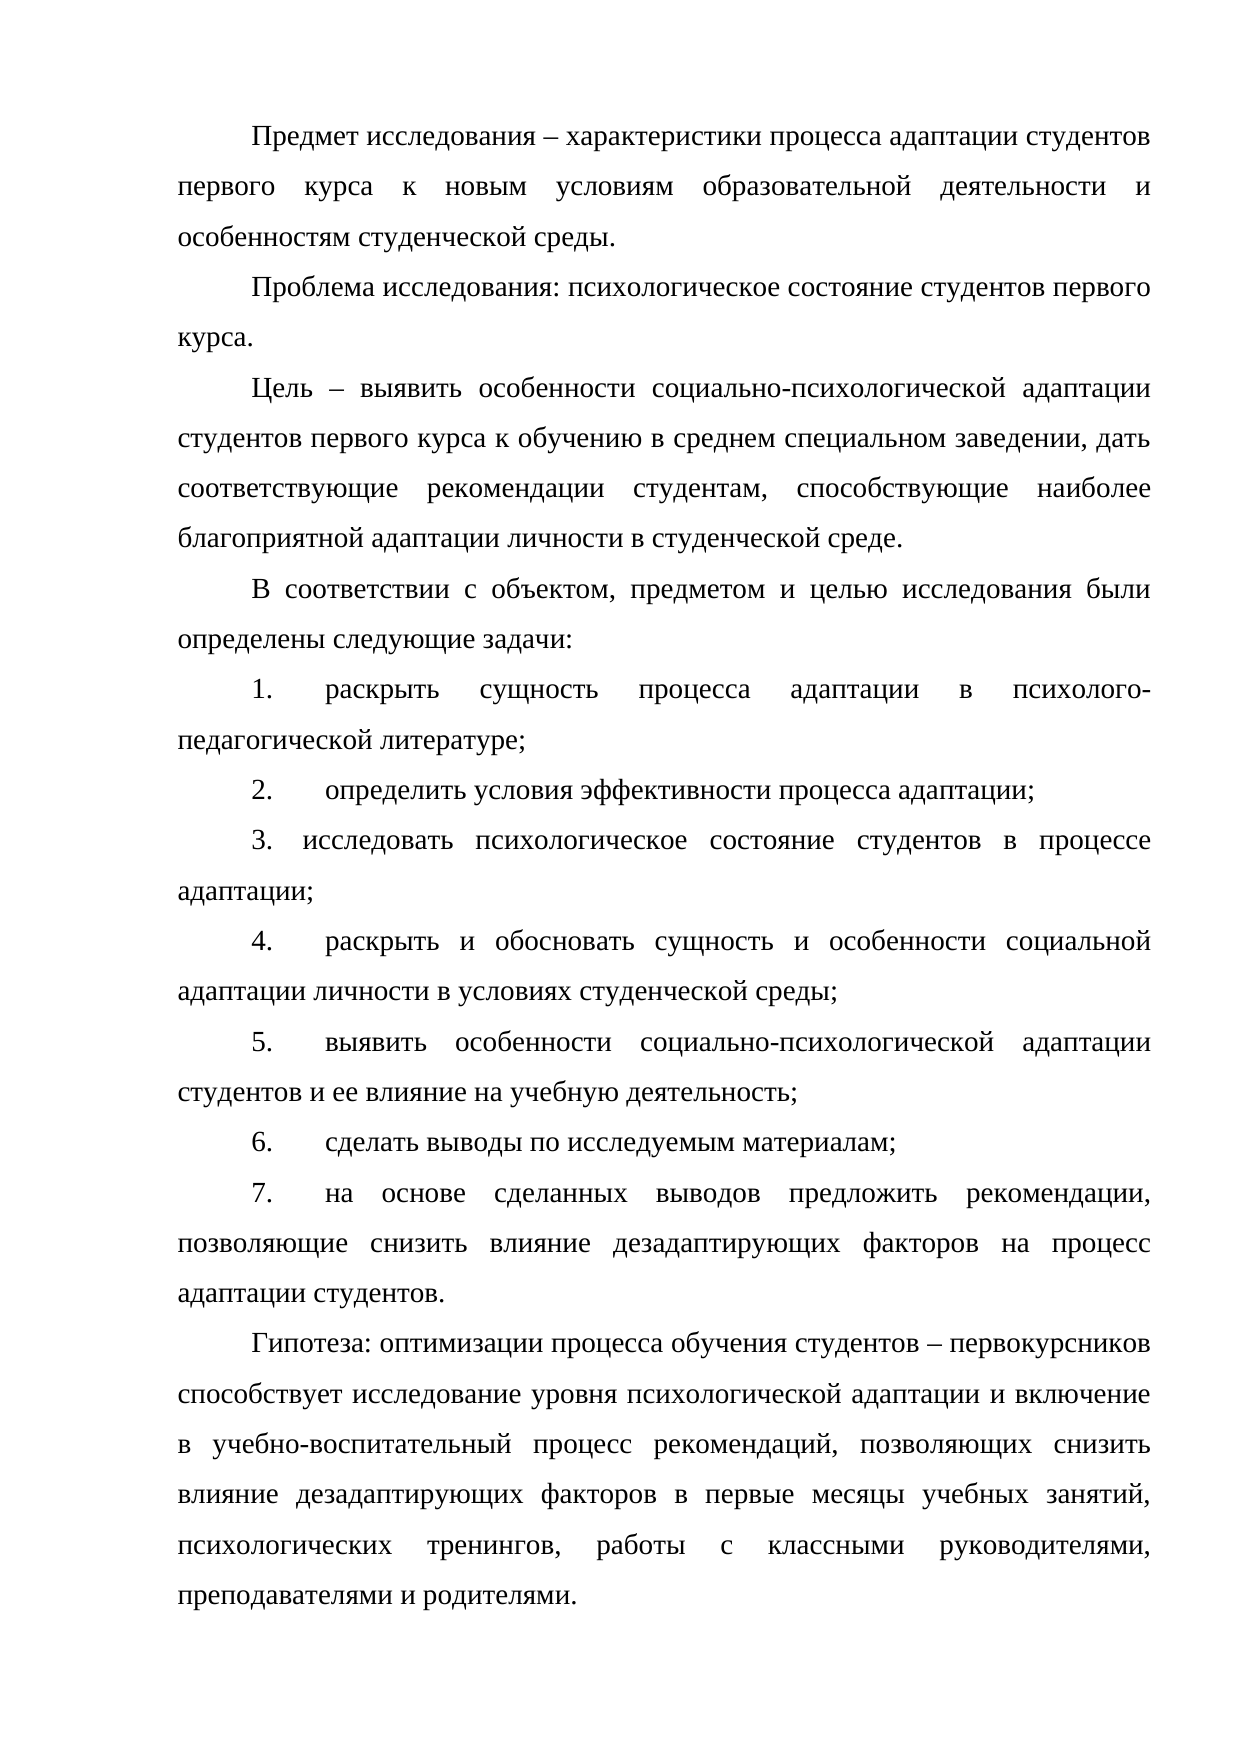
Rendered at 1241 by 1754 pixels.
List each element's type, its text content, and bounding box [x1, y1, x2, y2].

text Цель – выявить особенности социально-психологической адаптации студентов первого курса к обучению в среднем специальном заведении, дать соответствующие рекомендации студентам, способствующие наиболее благоприятной адаптации личности в студенческой среде. [177, 370, 1152, 554]
list на основе сделанных выводов предложить рекомендации, позволяющие снизить влияние дезадаптирующих факторов на процесс адаптации студентов. [177, 1175, 1152, 1309]
list раскрыть и обосновать сущность и особенности социальной адаптации личности в условиях студенческой среды; [177, 923, 1152, 1007]
text В соответствии с объектом, предметом и целью исследования были определены следующие задачи: [177, 571, 1152, 655]
text Проблема исследования: психологическое состояние студентов первого курса. [177, 269, 1152, 353]
list исследовать психологическое состояние студентов в процессе адаптации; [177, 822, 1152, 906]
list выявить особенности социально-психологической адаптации студентов и ее влияние на учебную деятельность; [177, 1024, 1152, 1108]
text Предмет исследования – характеристики процесса адаптации студентов первого курса к новым условиям образовательной деятельности и особенностям студенческой среды. [177, 118, 1152, 252]
list определить условия эффективности процесса адаптации; [177, 772, 1152, 806]
text Гипотеза: оптимизации процесса обучения студентов – первокурсников способствует исследование уровня психологической адаптации и включение в учебно-воспитательный процесс рекомендаций, позволяющих снизить влияние дезадаптирующих факторов в первые месяцы учебных занятий, психологических тренингов, работы с классными руководителями, преподавателями и родителями. [177, 1326, 1152, 1611]
list сделать выводы по исследуемым материалам; [177, 1124, 1152, 1158]
list раскрыть сущность процесса адаптации в психолого-педагогической литературе; [177, 672, 1152, 755]
